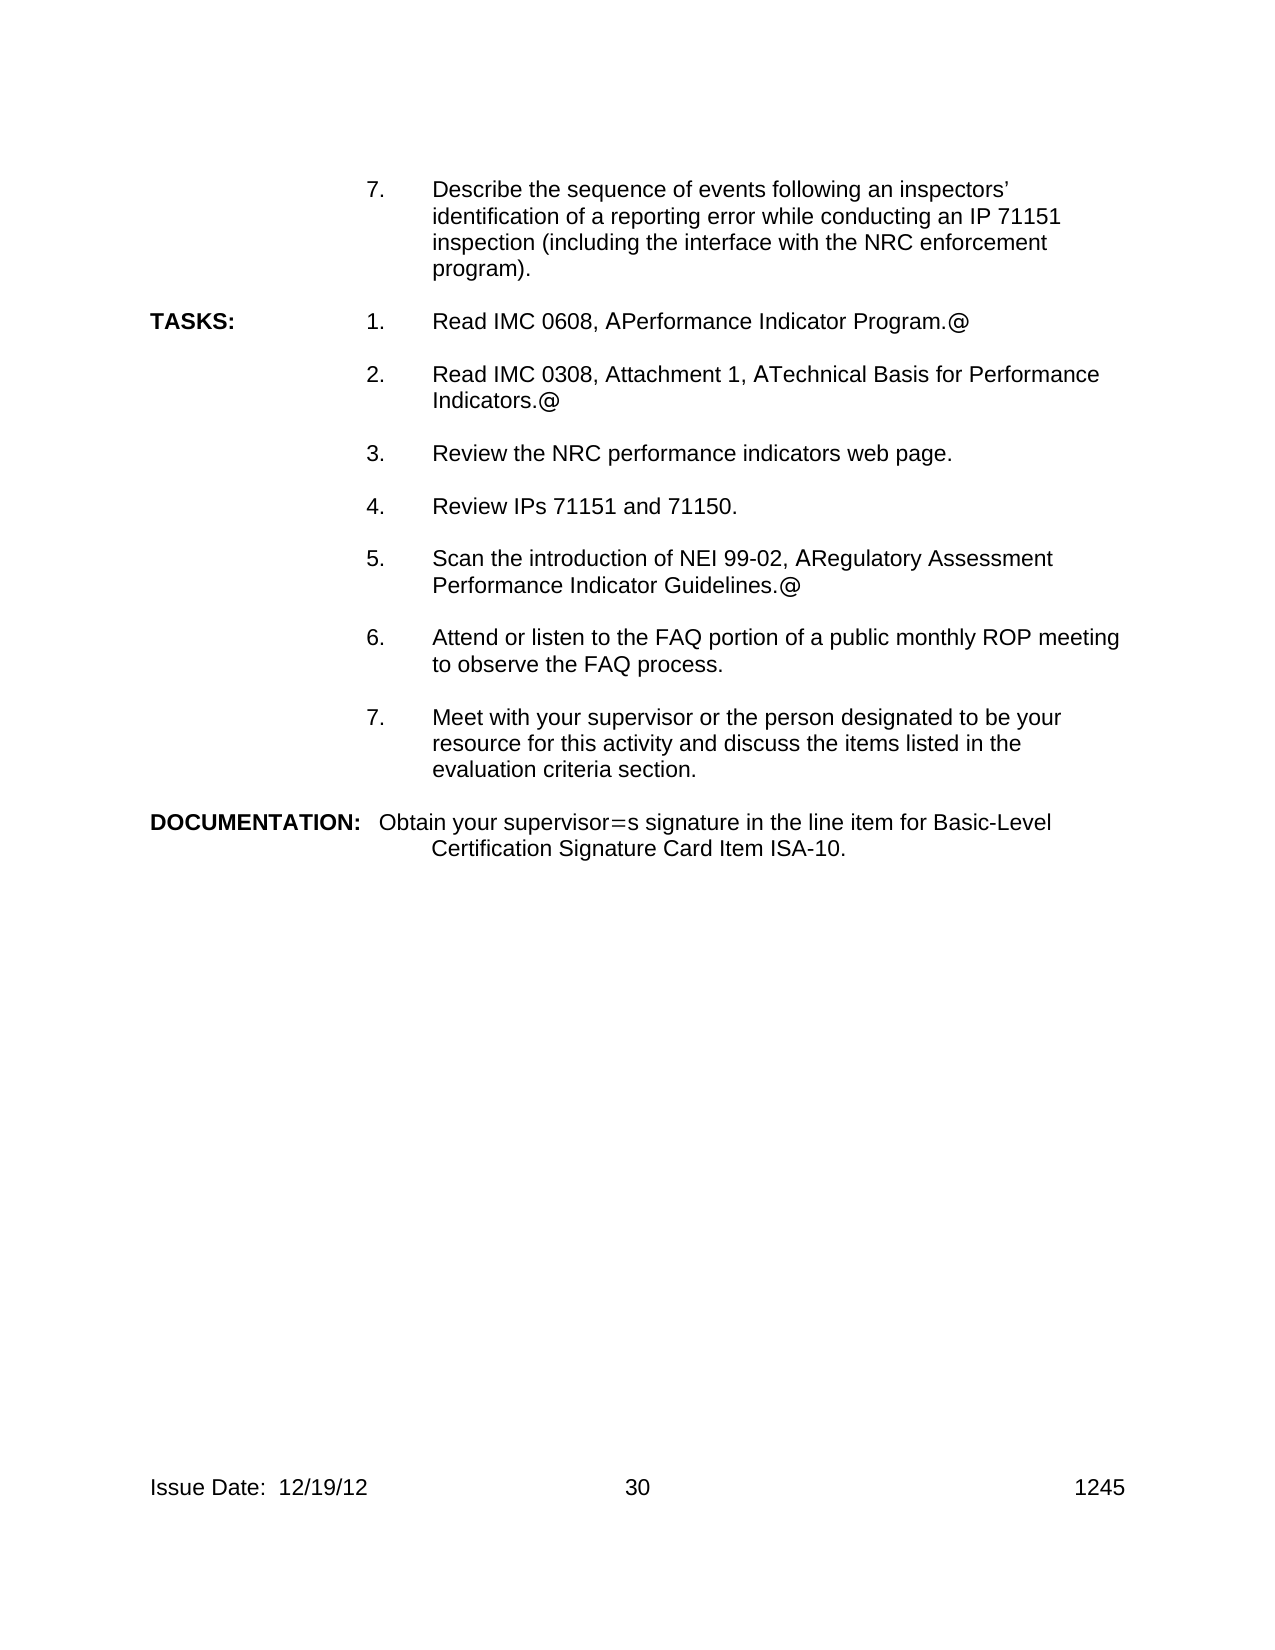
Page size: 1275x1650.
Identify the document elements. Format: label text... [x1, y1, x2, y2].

list Scan the introduction of NEI 99-02, Regulatory Assessment Performance Indicator Guidelines. [366, 545, 1125, 598]
list Meet with your supervisor or the person designated to be your resource for this activity and discuss the items listed in the evaluation criteria section. [366, 703, 1125, 782]
text TASKS: 1. Read IMC 0608, Performance Indicator Program. [150, 308, 1125, 334]
text DOCUMENTATION: Obtain your supervisors signature in the line item for Basic-Level Certification Signature Card Item ISA-10. [150, 809, 1125, 862]
list Describe the sequence of events following an inspectors’ identification of a reporting error while conducting an IP 71151 inspection (including the interface with the NRC enforcement program). [366, 176, 1125, 282]
list Review the NRC performance indicators web page. [366, 440, 1125, 466]
list Review IPs 71151 and 71150. [366, 493, 1125, 519]
list Read IMC 0308, Attachment 1, Technical Basis for Performance Indicators. [366, 361, 1125, 413]
list Attend or listen to the FAQ portion of a public monthly ROP meeting to observe the FAQ process. [366, 624, 1125, 677]
